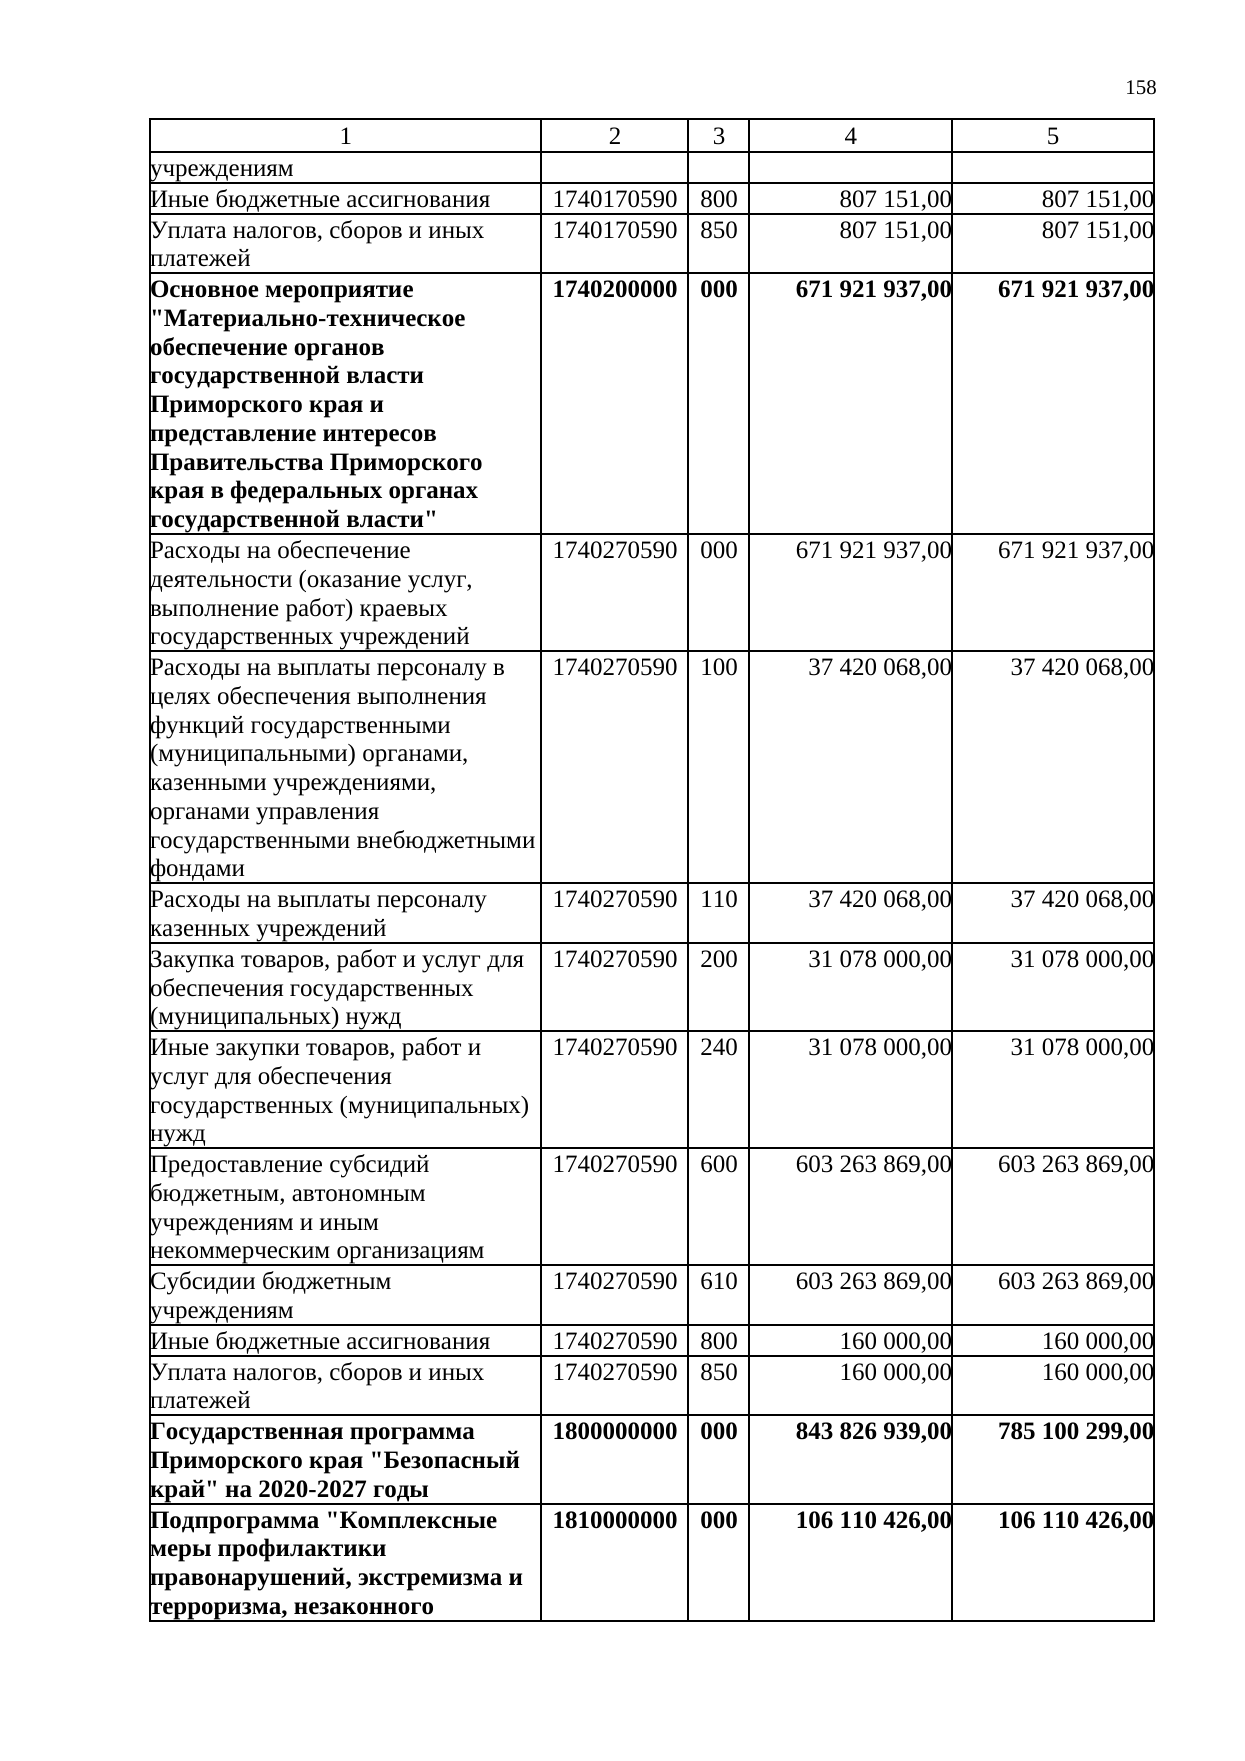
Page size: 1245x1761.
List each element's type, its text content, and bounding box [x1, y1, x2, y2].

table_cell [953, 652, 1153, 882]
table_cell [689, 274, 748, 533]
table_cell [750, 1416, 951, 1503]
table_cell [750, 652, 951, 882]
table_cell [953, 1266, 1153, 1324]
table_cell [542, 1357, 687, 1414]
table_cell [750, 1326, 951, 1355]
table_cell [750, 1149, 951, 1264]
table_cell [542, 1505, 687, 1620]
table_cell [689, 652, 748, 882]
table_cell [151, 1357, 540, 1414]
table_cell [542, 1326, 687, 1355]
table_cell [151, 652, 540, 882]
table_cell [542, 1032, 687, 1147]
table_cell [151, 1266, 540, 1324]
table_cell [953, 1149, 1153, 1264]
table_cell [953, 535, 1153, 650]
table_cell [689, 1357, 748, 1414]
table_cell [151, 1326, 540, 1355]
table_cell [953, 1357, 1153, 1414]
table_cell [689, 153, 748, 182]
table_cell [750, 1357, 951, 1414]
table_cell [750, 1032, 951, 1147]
table_header 5 [953, 120, 1153, 151]
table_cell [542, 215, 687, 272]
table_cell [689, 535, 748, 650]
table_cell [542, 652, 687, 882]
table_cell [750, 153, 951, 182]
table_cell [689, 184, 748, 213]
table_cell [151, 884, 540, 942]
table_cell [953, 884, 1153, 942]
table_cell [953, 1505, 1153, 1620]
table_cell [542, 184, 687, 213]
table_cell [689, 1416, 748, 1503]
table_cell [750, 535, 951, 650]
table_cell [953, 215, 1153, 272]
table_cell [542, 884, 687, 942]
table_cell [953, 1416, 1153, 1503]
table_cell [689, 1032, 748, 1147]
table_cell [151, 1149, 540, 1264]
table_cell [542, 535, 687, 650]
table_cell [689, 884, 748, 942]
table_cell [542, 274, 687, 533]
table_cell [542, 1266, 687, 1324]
table_header 4 [750, 120, 951, 151]
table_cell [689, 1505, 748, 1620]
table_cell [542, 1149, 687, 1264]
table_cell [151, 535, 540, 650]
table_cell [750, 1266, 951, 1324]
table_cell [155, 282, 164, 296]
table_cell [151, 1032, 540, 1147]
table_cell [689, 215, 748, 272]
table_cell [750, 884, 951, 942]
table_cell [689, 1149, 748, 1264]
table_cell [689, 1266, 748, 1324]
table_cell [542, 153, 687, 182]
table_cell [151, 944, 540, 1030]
table_header 1 [151, 120, 540, 151]
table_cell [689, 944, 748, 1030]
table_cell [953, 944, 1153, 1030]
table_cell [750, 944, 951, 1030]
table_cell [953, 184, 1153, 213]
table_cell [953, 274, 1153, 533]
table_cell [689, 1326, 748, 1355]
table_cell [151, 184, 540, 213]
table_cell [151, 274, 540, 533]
table_header 3 [689, 120, 748, 151]
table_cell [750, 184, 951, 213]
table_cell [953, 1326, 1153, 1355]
table_header 2 [542, 120, 687, 151]
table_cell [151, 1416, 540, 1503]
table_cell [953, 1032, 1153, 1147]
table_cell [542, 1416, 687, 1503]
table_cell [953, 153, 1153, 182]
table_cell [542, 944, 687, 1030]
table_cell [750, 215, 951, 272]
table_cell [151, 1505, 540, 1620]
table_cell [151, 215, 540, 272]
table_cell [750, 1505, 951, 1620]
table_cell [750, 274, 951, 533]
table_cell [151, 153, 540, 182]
